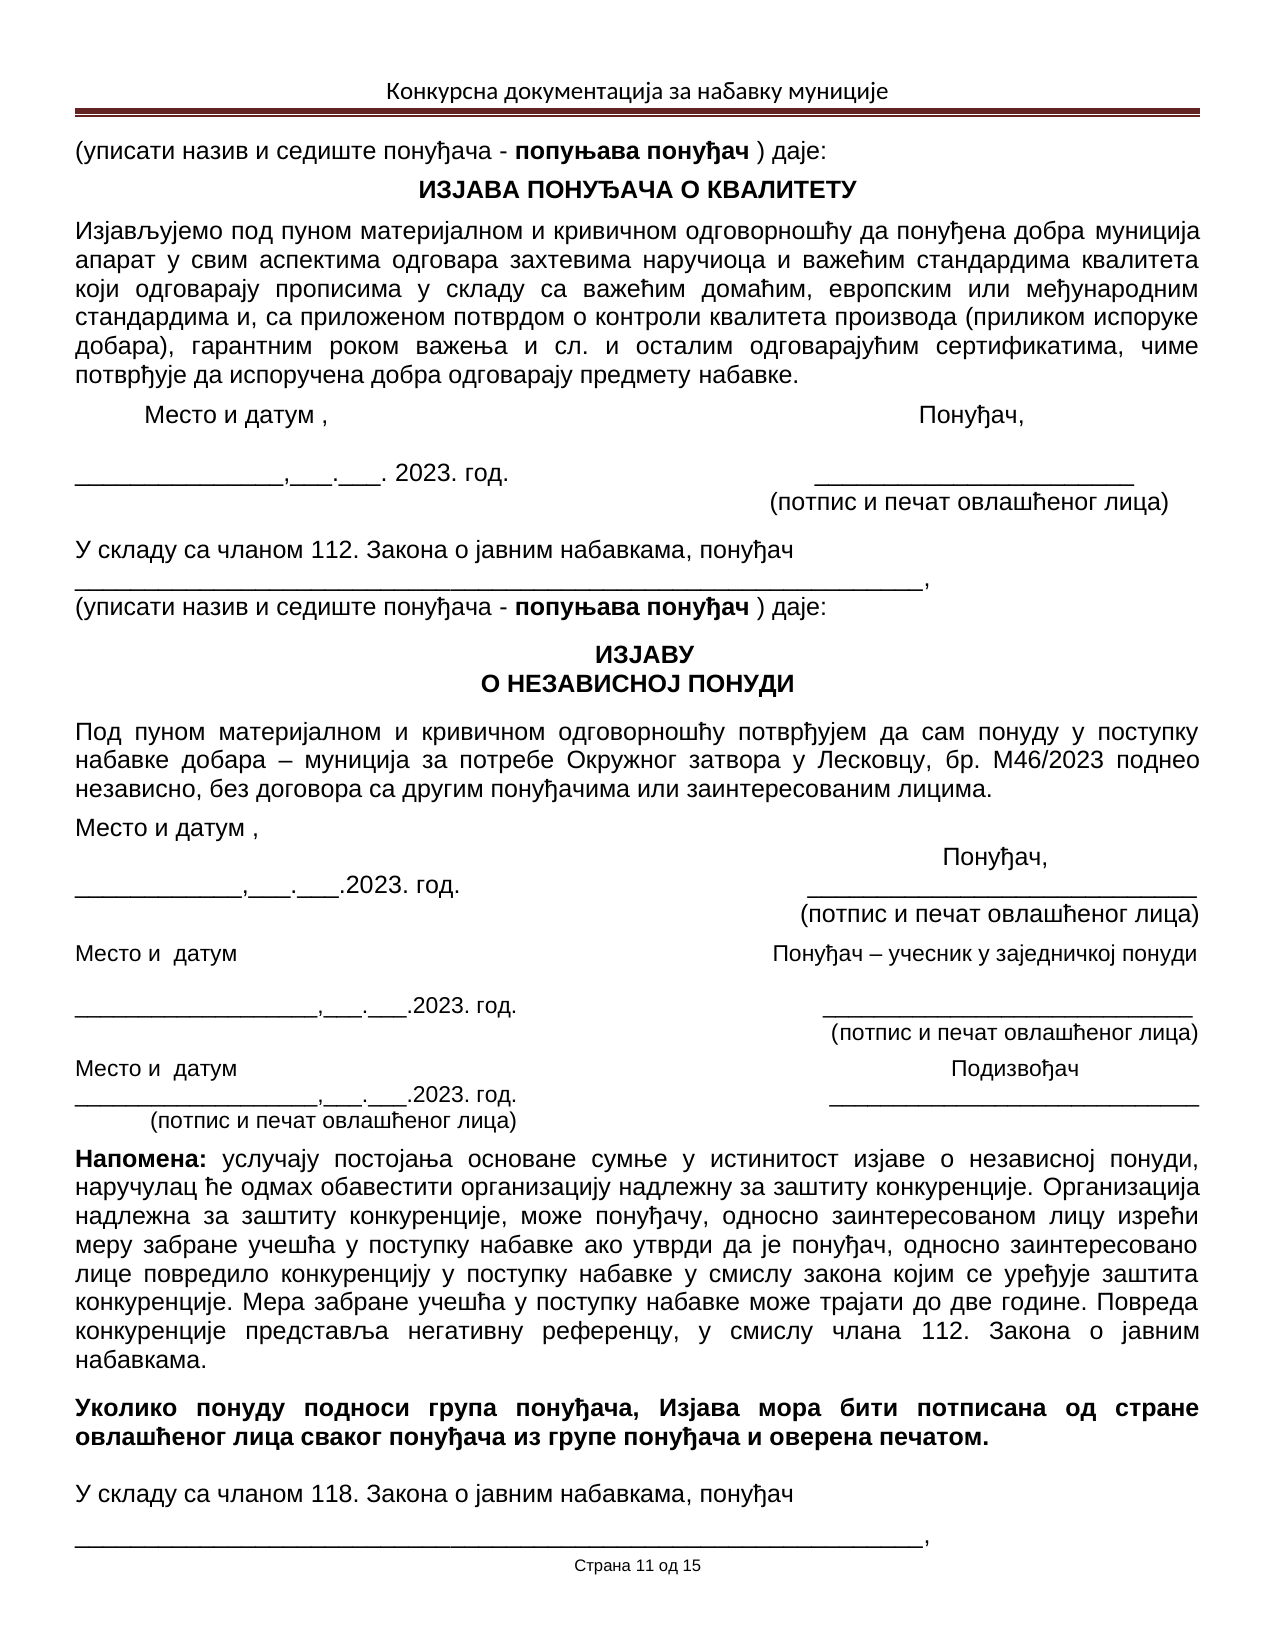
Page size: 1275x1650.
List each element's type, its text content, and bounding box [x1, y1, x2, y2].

text ___________________,___.___.2023. год. _____________________________ [75, 1081, 1200, 1107]
text (потпис и печат овлашћеног лица) [75, 487, 1200, 516]
text ___________________,___.___.2023. год. _____________________________ [75, 992, 1200, 1019]
text (потпис и печат овлашћеног лица) [75, 899, 1200, 928]
text _______________,___.___. 2023. год. _______________________ [75, 458, 1200, 487]
text Понуђач, [75, 841, 1200, 870]
text Место и датум Подизвођач [75, 1055, 1200, 1081]
text Изјављујемо под пуном материјалном и кривичном одговорношћу да понуђена добра муниција апарат у свим аспектима одговара захтевима наручиоца и важећим стандардима квалитета који одговарају прописима у складу са важећим домаћим, европским или међународним стандардима и, са приложеном потврдом о контроли квалитета производа (приликом испоруке добара), гарантним роком важења и сл. и осталим одговарајућим сертификатима, чиме потврђује да испоручена добра одговарају предмету набавке. [75, 216, 1200, 388]
text Уколико понуду подноси група понуђача, Изјава мора бити потписана од стране овлашћеног лица сваког понуђача из групе понуђача и оверена печатом. [75, 1393, 1200, 1450]
text У складу са чланом 118. Закона о јавним набавкама, понуђач [75, 1479, 1200, 1508]
text (потпис и печат овлашћеног лица) [75, 1019, 1200, 1045]
text ИЗЈАВА ПОНУЂАЧА О КВАЛИТЕТУ [75, 175, 1200, 204]
text ____________,___.___.2023. год. ____________________________ [75, 870, 1200, 899]
text Место и датум , Понуђач, [75, 401, 1200, 429]
text О НЕЗАВИСНОЈ ПОНУДИ [75, 669, 1200, 698]
text Место и датум , [75, 813, 1200, 841]
text Напомена: услучају постојања основане сумње у истинитост изјаве о независној понуди, наручулац ће одмах обавестити организацију надлежну за заштиту конкуренције. Организација надлежна за заштиту конкуренције, може понуђачу, односно заинтересованом лицу изрећи меру забране учешћа у поступку набавке ако утврди да је понуђач, односно заинтересовано лице повредило конкуренцију у поступку набавке у смислу закона којим се уређује заштита конкуренције. Мера забране учешћа у поступку набавке може трајати до две године. Повреда конкуренције представља негативну референцу, у смислу члана 112. Закона о јавним набавкама. [75, 1143, 1200, 1373]
text Место и датум Понуђач – учесник у заједничкој понуди [75, 940, 1200, 966]
text _____________________________________________________________, [75, 1520, 1200, 1548]
text Под пуном материјалном и кривичном одговорношћу потврђујем да сам понуду у поступку набавке добара – муниција за потребе Окружног затвора у Лесковцу, бр. М46/2023 поднео независно, без договора са другим понуђачима или заинтересованим лицима. [75, 717, 1200, 803]
text (уписати назив и седиште понуђача - попуњава понуђач ) даје: [75, 592, 1200, 621]
text ИЗЈАВУ [75, 640, 1200, 669]
text (уписати назив и седиште понуђача - попуњава понуђач ) даје: [75, 136, 1200, 165]
text (потпис и печат овлашћеног лица) [75, 1107, 1200, 1134]
text У складу са чланом 112. Закона о јавним набавкама, понуђач _____________________________________________________________, [75, 535, 1200, 592]
